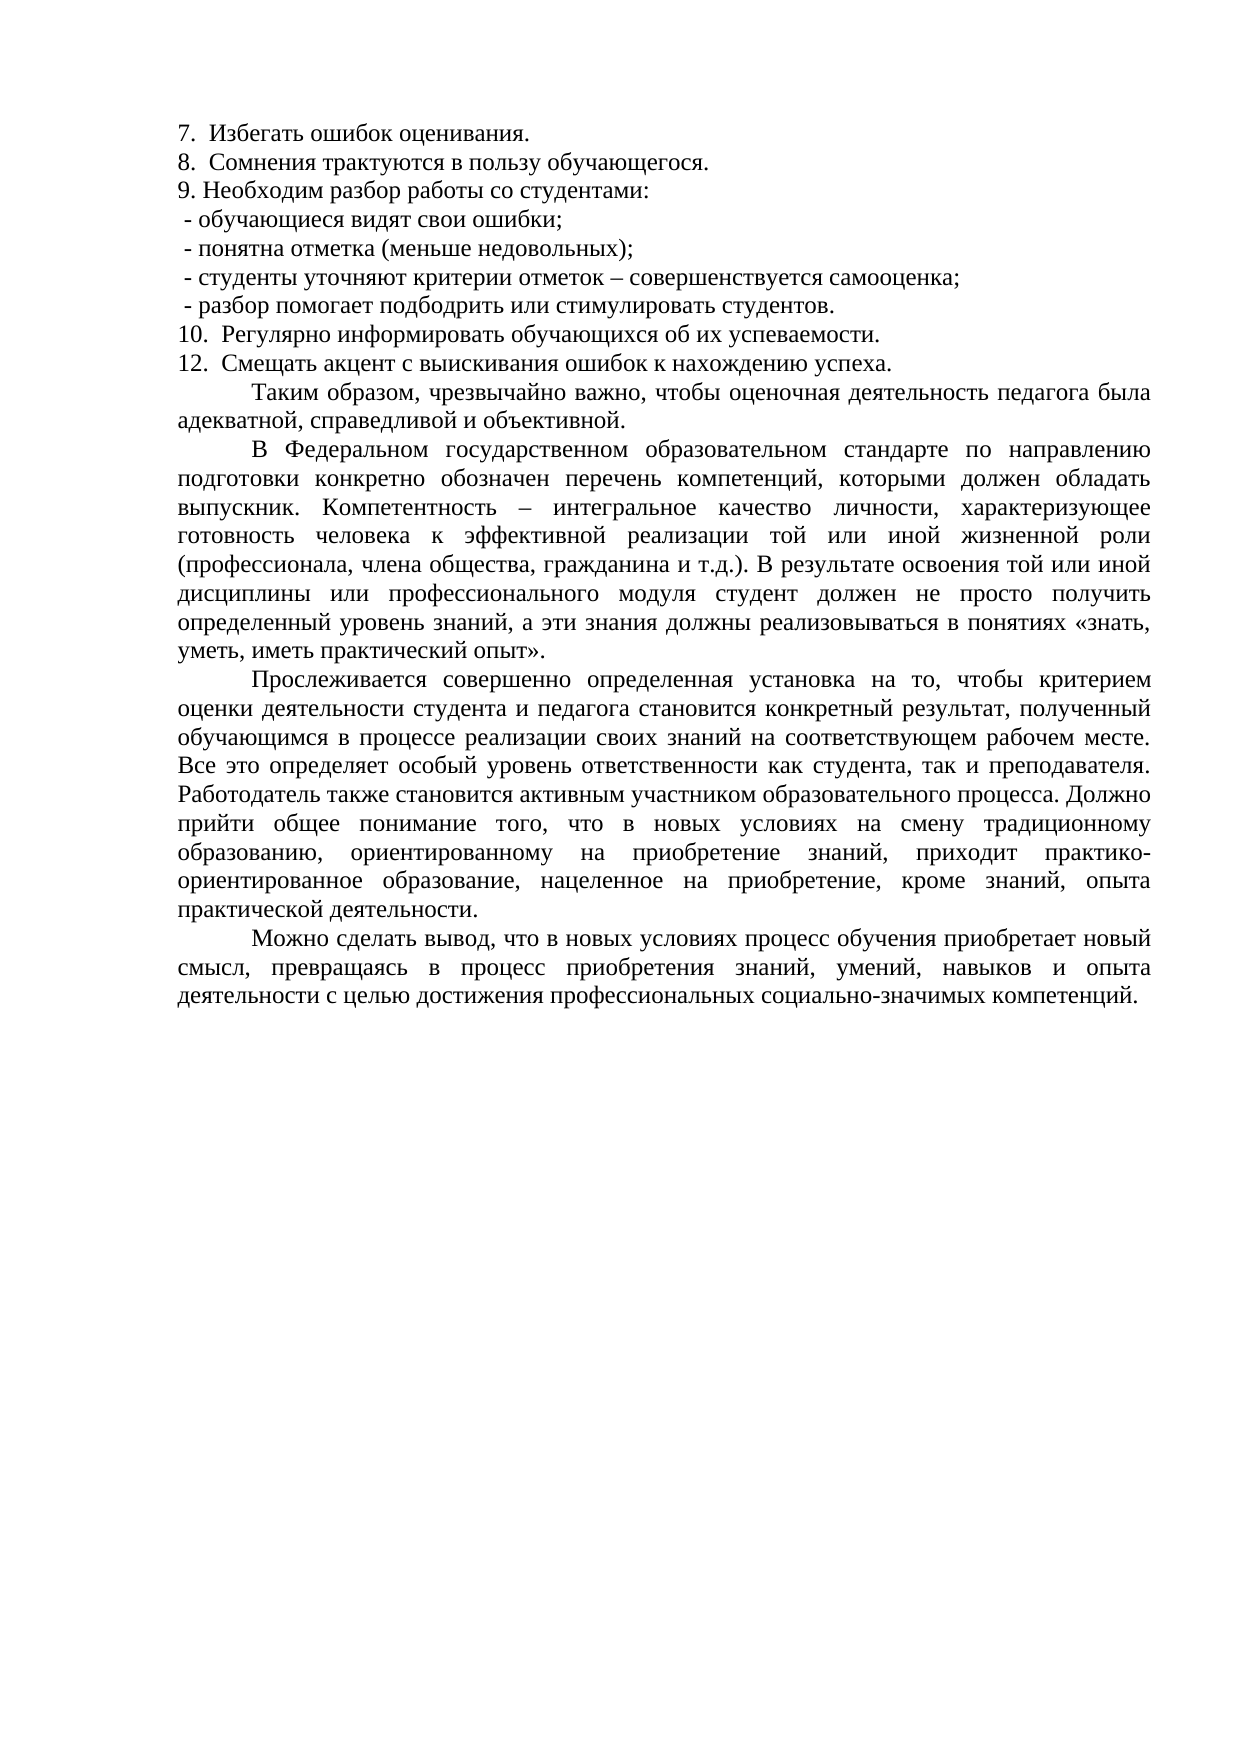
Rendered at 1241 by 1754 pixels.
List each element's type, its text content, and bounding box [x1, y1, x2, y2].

text - разбор помогает подбодрить или стимулировать студентов. [177, 291, 1152, 319]
text - студенты уточняют критерии отметок – совершенствуется самооценка; [177, 262, 1152, 291]
text 8. Сомнения трактуются в пользу обучающегося. [177, 147, 1152, 176]
text - понятна отметка (меньше недовольных); [177, 233, 1152, 262]
text Прослеживается совершенно определенная установка на то, чтобы критерием оценки деятельности студента и педагога становится конкретный результат, полученный обучающимся в процессе реализации своих знаний на соответствующем рабочем месте. Все это определяет особый уровень ответственности как студента, так и преподавателя. Работодатель также становится активным участником образовательного процесса. Должно прийти общее понимание того, что в новых условиях на смену традиционному образованию, ориентированному на приобретение знаний, приходит практико-ориентированное образование, нацеленное на приобретение, кроме знаний, опыта практической деятельности. [177, 664, 1152, 923]
text 9. Необходим разбор работы со студентами: [177, 176, 1152, 204]
text Можно сделать вывод, что в новых условиях процесс обучения приобретает новый смысл, превращаясь в процесс приобретения знаний, умений, навыков и опыта деятельности с целью достижения профессиональных социально-значимых компетенций. [177, 923, 1152, 1009]
text 10. Регулярно информировать обучающихся об их успеваемости. [177, 319, 1152, 348]
text 7. Избегать ошибок оценивания. [177, 118, 1152, 147]
text - обучающиеся видят свои ошибки; [177, 204, 1152, 233]
text В Федеральном государственном образовательном стандарте по направлению подготовки конкретно обозначен перечень компетенций, которыми должен обладать выпускник. Компетентность – интегральное качество личности, характеризующее готовность человека к эффективной реализации той или иной жизненной роли (профессионала, члена общества, гражданина и т.д.). В результате освоения той или иной дисциплины или профессионального модуля студент должен не просто получить определенный уровень знаний, а эти знания должны реализовываться в понятиях «знать, уметь, иметь практический опыт». [177, 434, 1152, 664]
text Таким образом, чрезвычайно важно, чтобы оценочная деятельность педагога была адекватной, справедливой и объективной. [177, 377, 1152, 434]
text 12. Смещать акцент с выискивания ошибок к нахождению успеха. [177, 348, 1152, 377]
